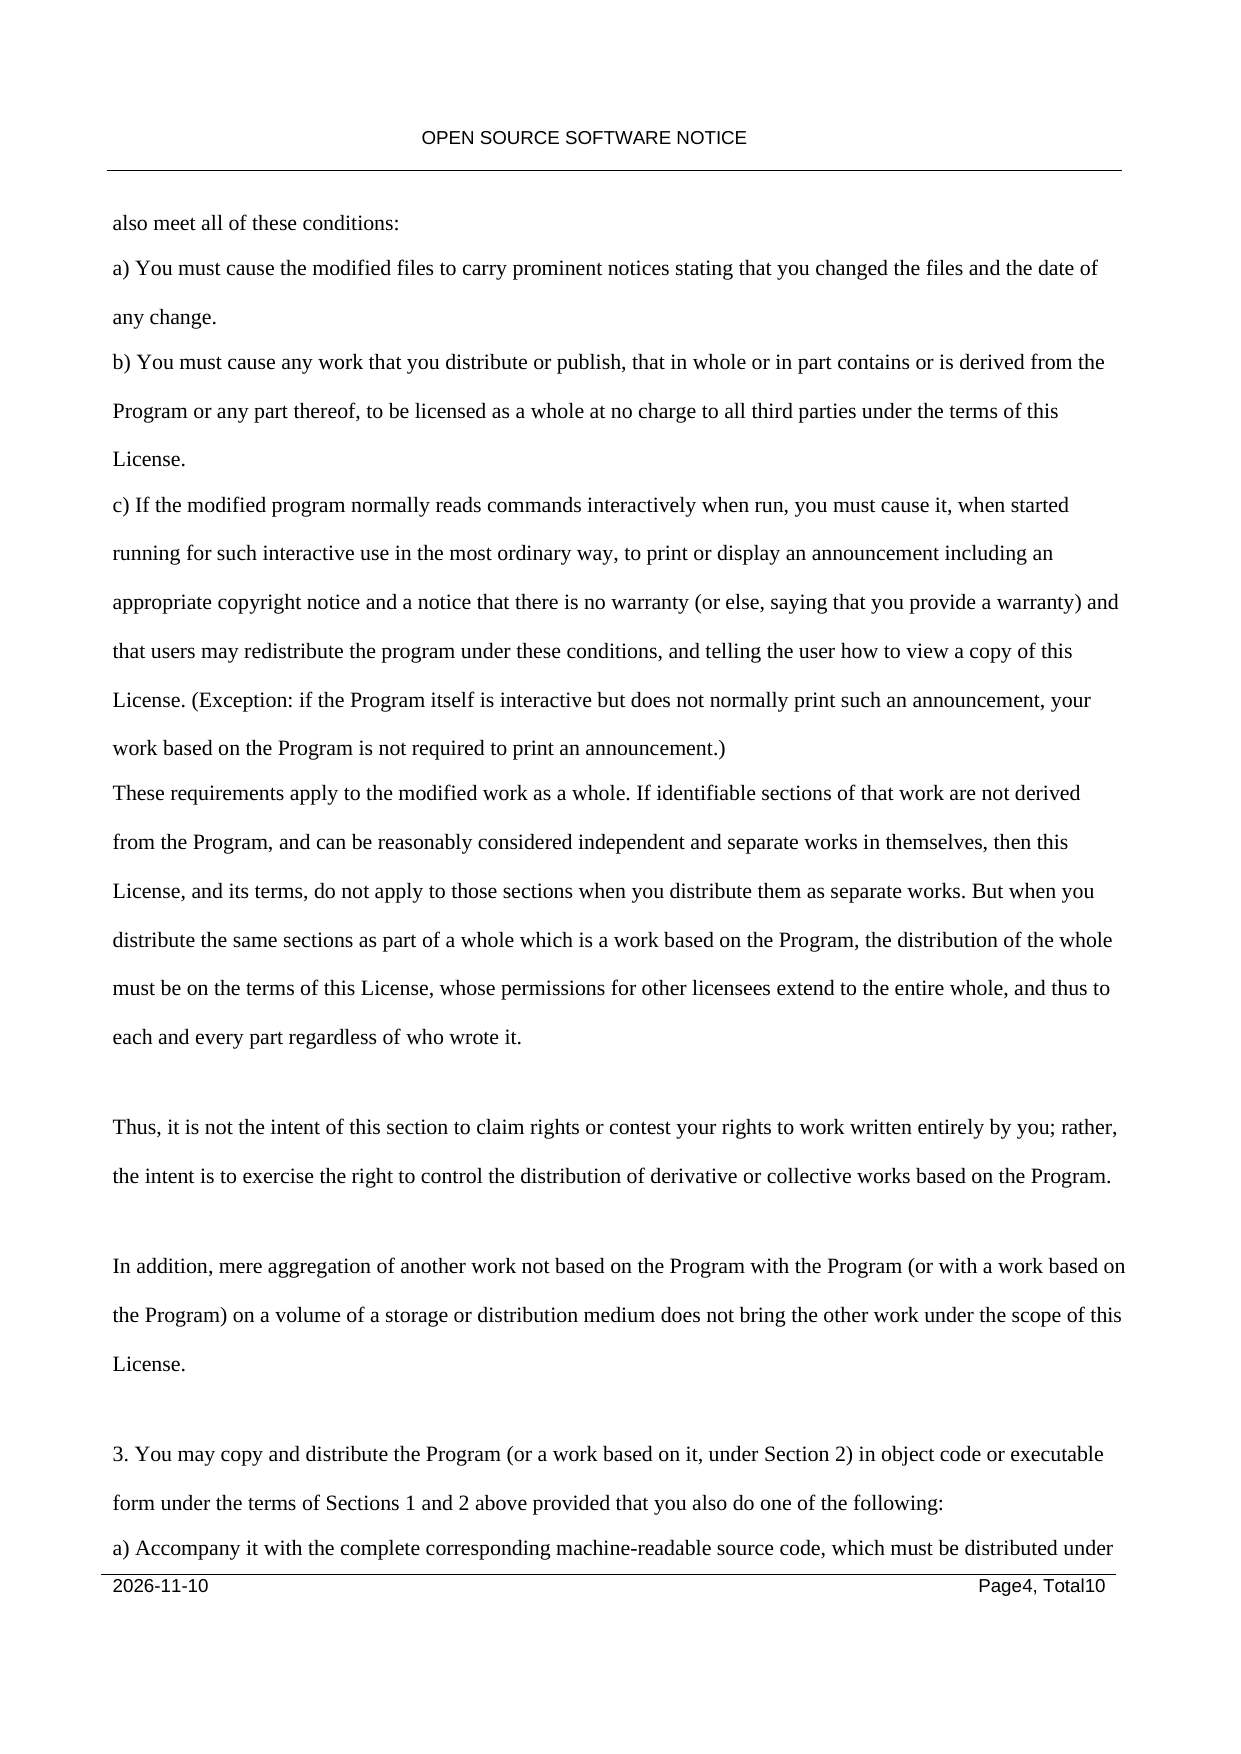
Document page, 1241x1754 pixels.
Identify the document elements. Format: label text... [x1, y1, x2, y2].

text In addition, mere aggregation of another work not based on the Program with the Program (or with a work based on the Program) on a volume of a storage or distribution medium does not bring the other work under the scope of this License. [112, 1250, 1128, 1380]
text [112, 206, 1128, 239]
text Thus, it is not the intent of this section to claim rights or contest your rights to work written entirely by you; rather, the intent is to exercise the right to control the distribution of derivative or collective works based on the Program. [112, 1111, 1128, 1192]
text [112, 1531, 1128, 1564]
text These requirements apply to the modified work as a whole. If identifiable sections of that work are not derived from the Program, and can be reasonably considered independent and separate works in themselves, then this License, and its terms, do not apply to those sections when you distribute them as separate works. But when you distribute the same sections as part of a whole which is a work based on the Program, the distribution of the whole must be on the terms of this License, whose permissions for other licensees extend to the entire whole, and thus to each and every part regardless of who wrote it. [112, 777, 1128, 1053]
text c) If the modified program normally reads commands interactively when run, you must cause it, when started running for such interactive use in the most ordinary way, to print or display an announcement including an appropriate copyright notice and a notice that there is no warranty (or else, saying that you provide a warranty) and that users may redistribute the program under these conditions, and telling the user how to view a copy of this License. (Exception: if the Program itself is interactive but does not normally print such an announcement, your work based on the Program is not required to print an announcement.) [112, 488, 1128, 764]
text b) You must cause any work that you distribute or publish, that in whole or in part contains or is derived from the Program or any part thereof, to be licensed as a whole at no charge to all third parties under the terms of this License. [112, 345, 1128, 475]
text 3. You may copy and distribute the Program (or a work based on it, under Section 2) in object code or executable form under the terms of Sections 1 and 2 above provided that you also do one of the following: [112, 1437, 1128, 1519]
text a) You must cause the modified files to carry prominent notices stating that you changed the files and the date of any change. [112, 251, 1128, 333]
